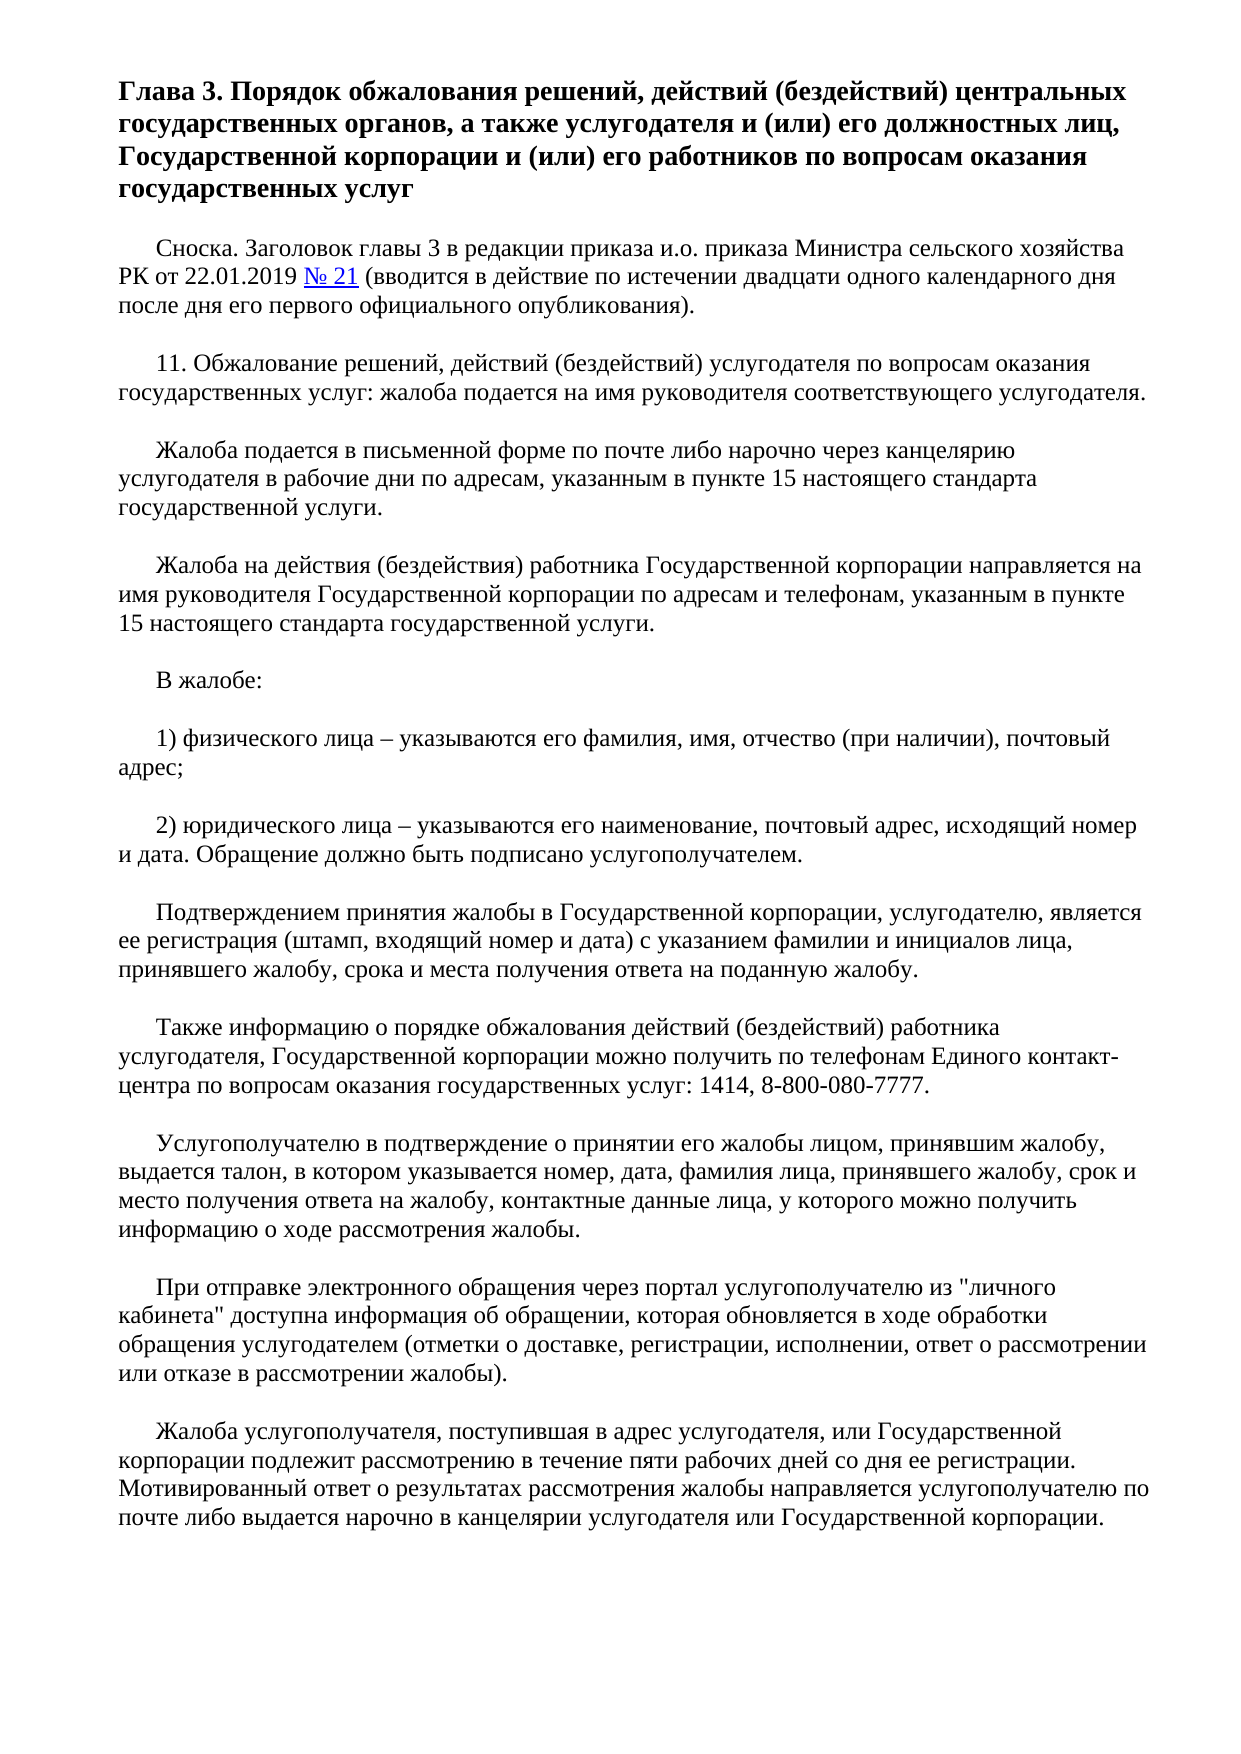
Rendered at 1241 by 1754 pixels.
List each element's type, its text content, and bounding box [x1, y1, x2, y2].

text Жалоба подается в письменной форме по почте либо нарочно через канцелярию услугодателя в рабочие дни по адресам, указанным в пункте 15 настоящего стандарта государственной услуги. [118, 435, 1152, 521]
text Услугополучателю в подтверждение о принятии его жалобы лицом, принявшим жалобу, выдается талон, в котором указывается номер, дата, фамилия лица, принявшего жалобу, срок и место получения ответа на жалобу, контактные данные лица, у которого можно получить информацию о ходе рассмотрения жалобы. [118, 1128, 1152, 1243]
text При отправке электронного обращения через портал услугополучателю из "личного кабинета" доступна информация об обращении, которая обновляется в ходе обработки обращения услугодателем (отметки о доставке, регистрации, исполнении, ответ о рассмотрении или отказе в рассмотрении жалобы). [118, 1272, 1152, 1387]
text 11. Обжалование решений, действий (бездействий) услугодателя по вопросам оказания государственных услуг: жалоба подается на имя руководителя соответствующего услугодателя. [118, 348, 1152, 406]
text Жалоба на действия (бездействия) работника Государственной корпорации направляется на имя руководителя Государственной корпорации по адресам и телефонам, указанным в пункте 15 настоящего стандарта государственной услуги. [118, 550, 1152, 636]
text Также информацию о порядке обжалования действий (бездействий) работника услугодателя, Государственной корпорации можно получить по телефонам Единого контакт-центра по вопросам оказания государственных услуг: 1414, 8-800-080-7777. [118, 1012, 1152, 1098]
text 1) физического лица – указываются его фамилия, имя, отчество (при наличии), почтовый адрес; [118, 723, 1152, 781]
text 2) юридического лица – указываются его наименование, почтовый адрес, исходящий номер и дата. Обращение должно быть подписано услугополучателем. [118, 810, 1152, 868]
text В жалобе: [118, 666, 1152, 694]
text Глава 3. Порядок обжалования решений, действий (бездействий) центральных государственных органов, а также услугодателя и (или) его должностных лиц, Государственной корпорации и (или) его работников по вопросам оказания государственных услуг [118, 74, 1152, 203]
text Жалоба услугополучателя, поступившая в адрес услугодателя, или Государственной корпорации подлежит рассмотрению в течение пяти рабочих дней со дня ее регистрации. Мотивированный ответ о результатах рассмотрения жалобы направляется услугополучателю по почте либо выдается нарочно в канцелярии услугодателя или Государственной корпорации. [118, 1416, 1152, 1531]
text Сноска. Заголовок главы 3 в редакции приказа и.о. приказа Министра сельского хозяйства РК от 22.01.2019 № 21 (вводится в действие по истечении двадцати одного календарного дня после дня его первого официального опубликования). [118, 233, 1152, 319]
text Подтверждением принятия жалобы в Государственной корпорации, услугодателю, является ее регистрация (штамп, входящий номер и дата) с указанием фамилии и инициалов лица, принявшего жалобу, срока и места получения ответа на поданную жалобу. [118, 897, 1152, 983]
